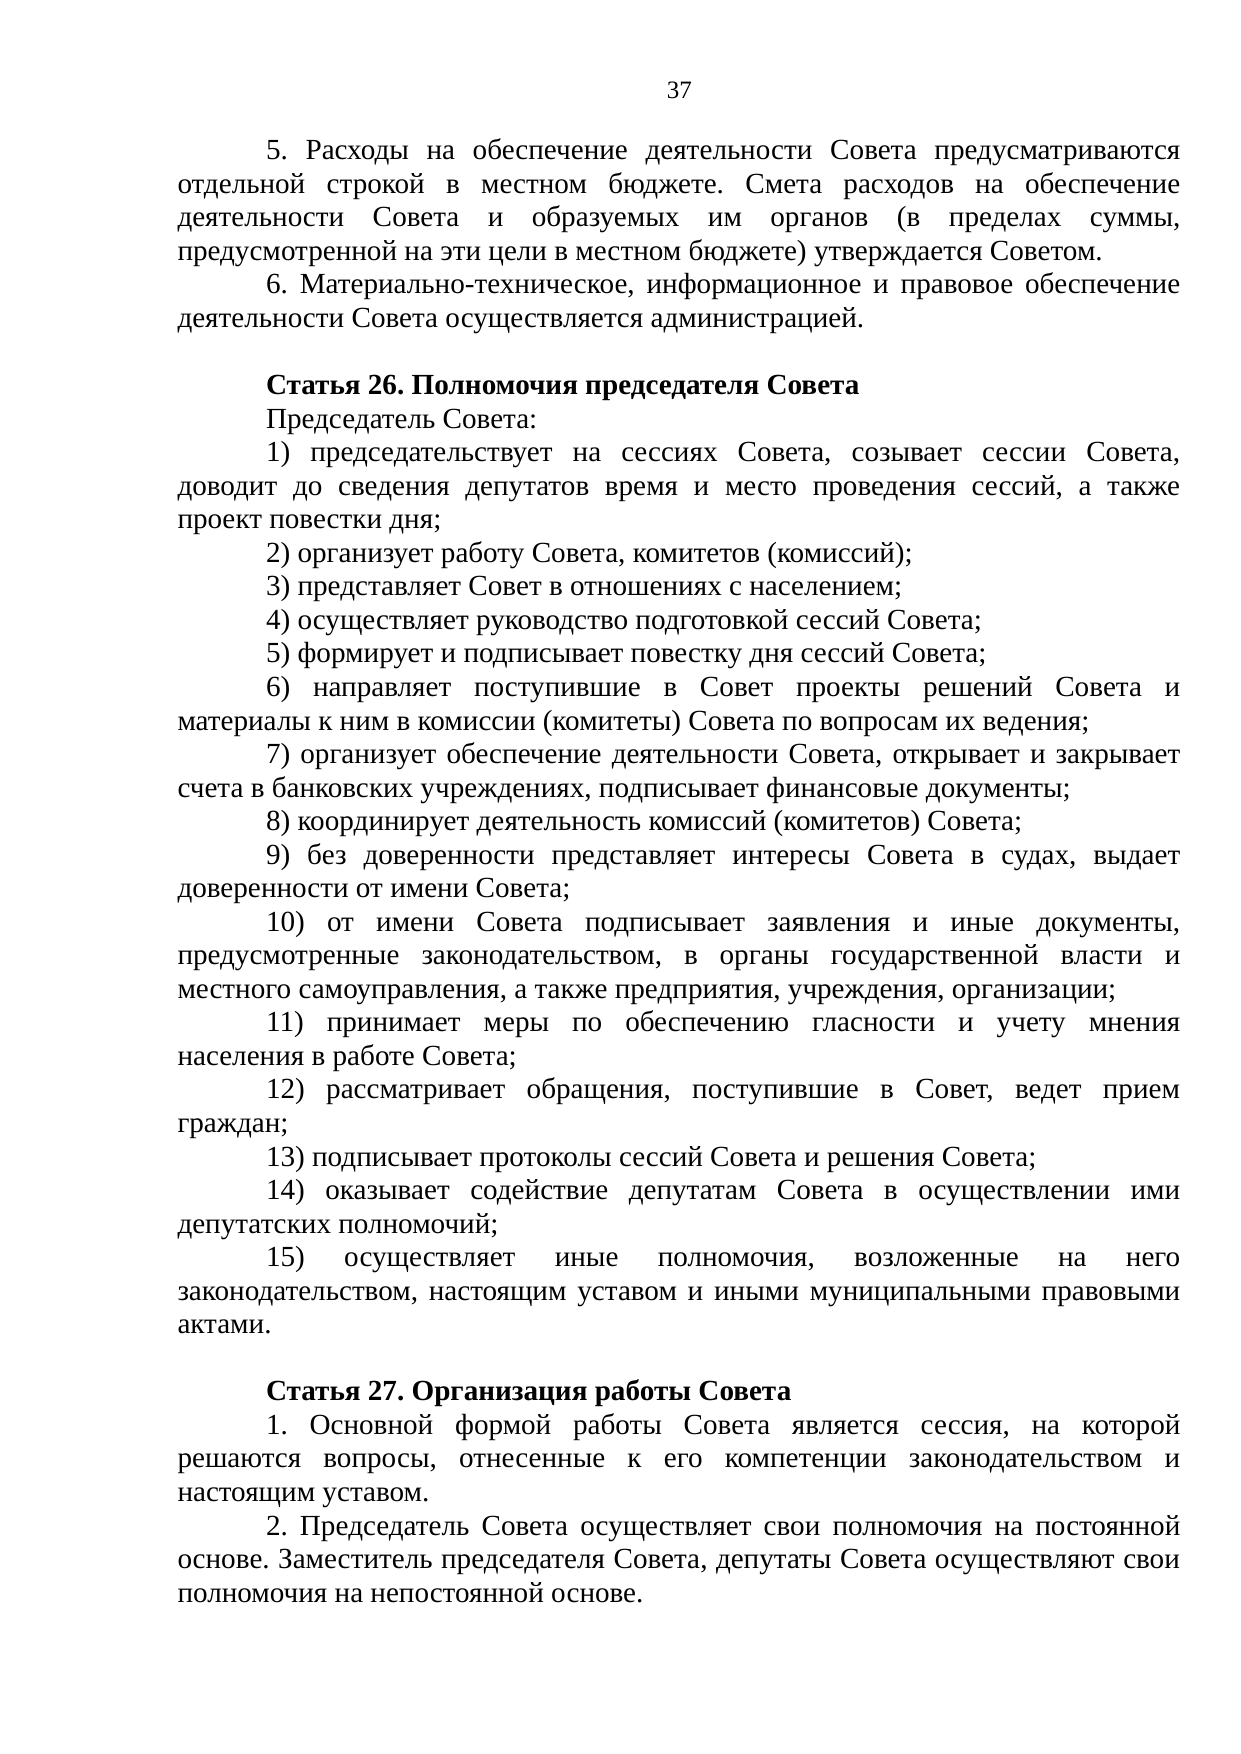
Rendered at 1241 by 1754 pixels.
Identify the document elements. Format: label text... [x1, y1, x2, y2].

text 6) направляет поступившие в Совет проекты решений Совета и материалы к ним в комиссии (комитеты) Совета по вопросам их ведения; [177, 669, 1181, 736]
text Статья 26. Полномочия председателя Совета [177, 367, 1181, 401]
text 14) оказывает содействие депутатам Совета в осуществлении ими депутатских полномочий; [177, 1172, 1181, 1239]
text Статья 27. Организация работы Совета [177, 1373, 1181, 1407]
text 5) формирует и подписывает повестку дня сессий Совета; [177, 636, 1181, 669]
text 7) организует обеспечение деятельности Совета, открывает и закрывает счета в банковских учреждениях, подписывает финансовые документы; [177, 736, 1181, 803]
text 1) председательствует на сессиях Совета, созывает сессии Совета, доводит до сведения депутатов время и место проведения сессий, а также проект повестки дня; [177, 434, 1181, 535]
text 2) организует работу Совета, комитетов (комиссий); [177, 535, 1181, 568]
text 5. Расходы на обеспечение деятельности Совета предусматриваются отдельной строкой в местном бюджете. Смета расходов на обеспечение деятельности Совета и образуемых им органов (в пределах суммы, предусмотренной на эти цели в местном бюджете) утверждается Советом. [177, 132, 1181, 267]
text Председатель Совета: [177, 401, 1181, 434]
text 10) от имени Совета подписывает заявления и иные документы, предусмотренные законодательством, в органы государственной власти и местного самоуправления, а также предприятия, учреждения, организации; [177, 904, 1181, 1004]
text 11) принимает меры по обеспечению гласности и учету мнения населения в работе Совета; [177, 1004, 1181, 1072]
text 12) рассматривает обращения, поступившие в Совет, ведет прием граждан; [177, 1072, 1181, 1139]
text 13) подписывает протоколы сессий Совета и решения Совета; [177, 1139, 1181, 1172]
text 3) представляет Совет в отношениях с населением; [177, 568, 1181, 602]
text 2. Председатель Совета осуществляет свои полномочия на постоянной основе. Заместитель председателя Совета, депутаты Совета осуществляют свои полномочия на непостоянной основе. [177, 1508, 1181, 1608]
text 15) осуществляет иные полномочия, возложенные на него законодательством, настоящим уставом и иными муниципальными правовыми актами. [177, 1239, 1181, 1340]
text 8) координирует деятельность комиссий (комитетов) Совета; [177, 803, 1181, 837]
text 4) осуществляет руководство подготовкой сессий Совета; [177, 602, 1181, 636]
text 6. Материально-техническое, информационное и правовое обеспечение деятельности Совета осуществляется администрацией. [177, 267, 1181, 334]
text 1. Основной формой работы Совета является сессия, на которой решаются вопросы, отнесенные к его компетенции законодательством и настоящим уставом. [177, 1407, 1181, 1508]
text 9) без доверенности представляет интересы Совета в судах, выдает доверенности от имени Совета; [177, 837, 1181, 904]
